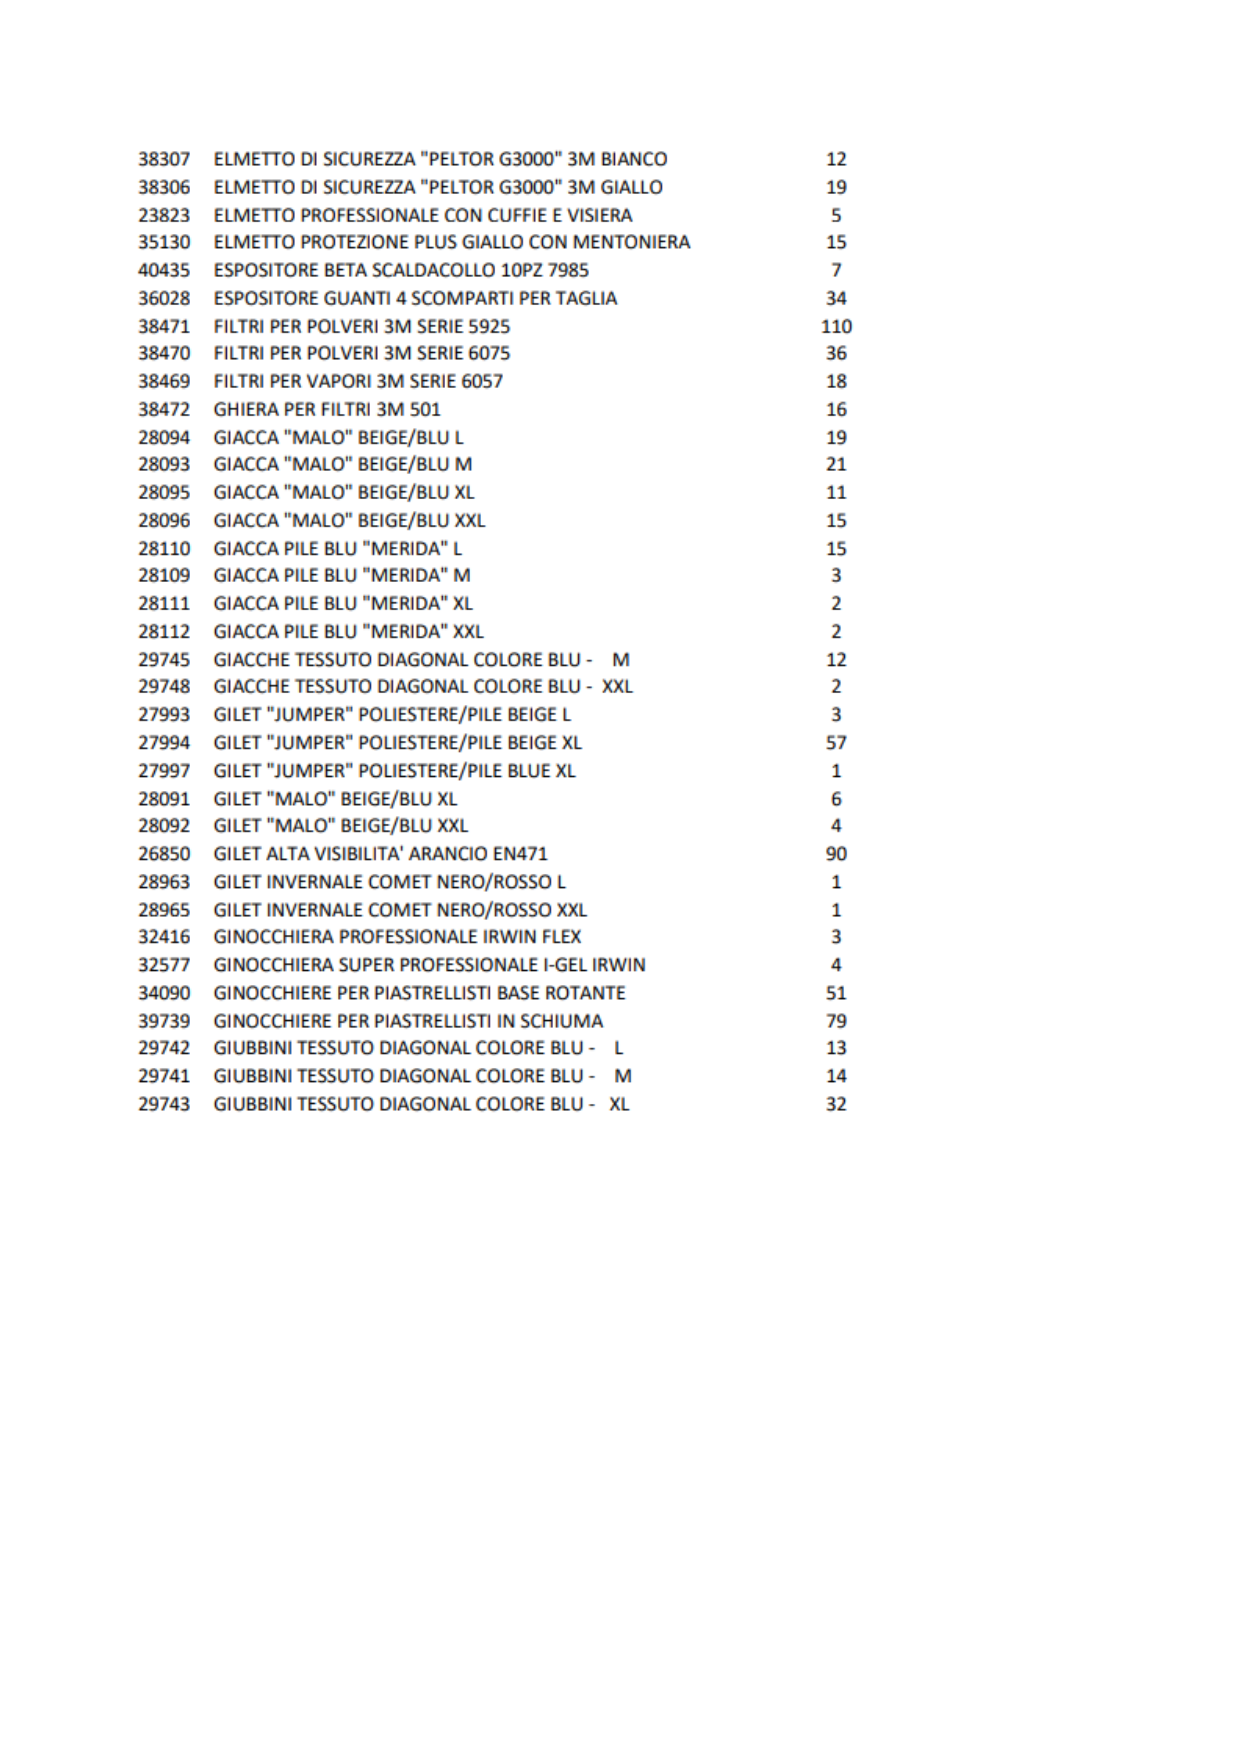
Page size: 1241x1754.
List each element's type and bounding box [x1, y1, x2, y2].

picture [118, 147, 869, 1128]
